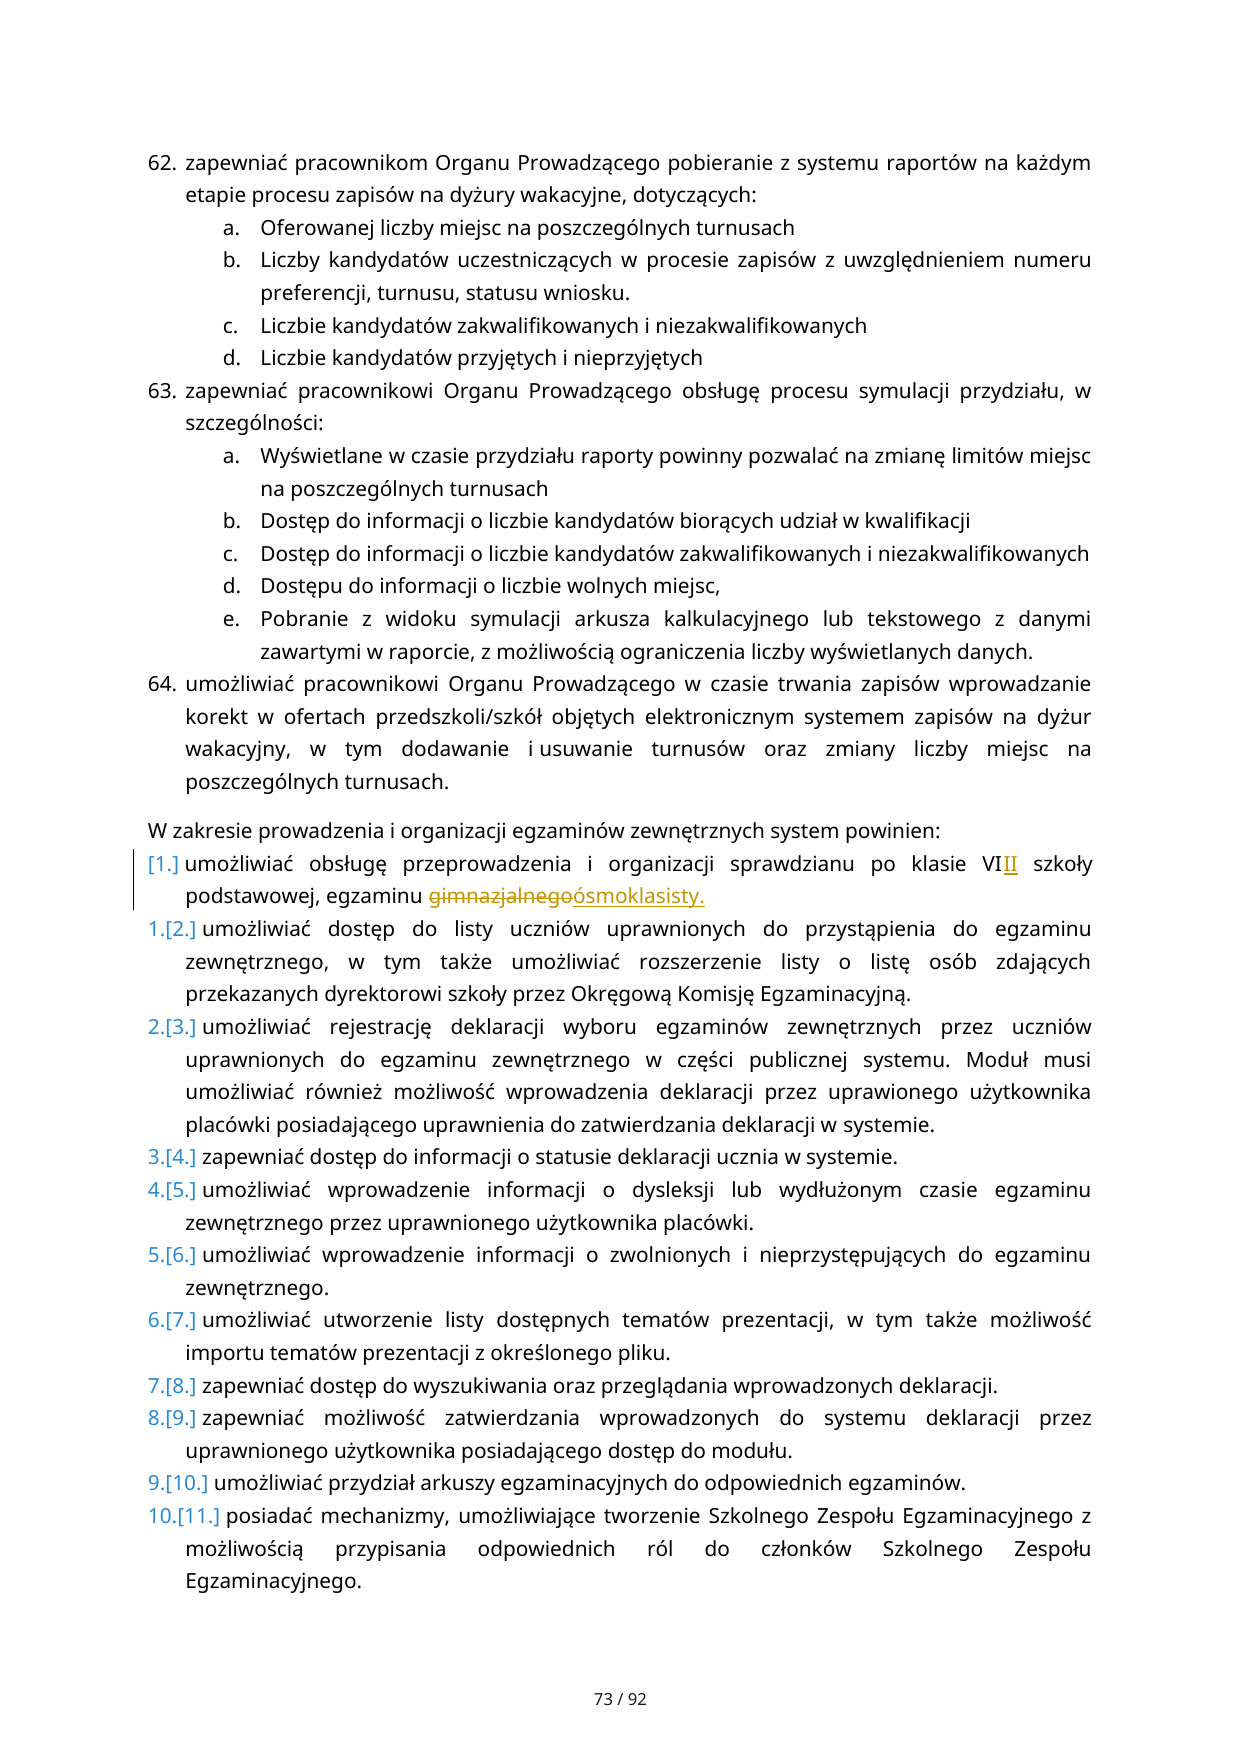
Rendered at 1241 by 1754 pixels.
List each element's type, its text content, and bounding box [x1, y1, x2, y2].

list Dostęp do informacji o liczbie kandydatów biorących udział w kwalifikacji [223, 506, 1092, 535]
list umożliwiać przydział arkuszy egzaminacyjnych do odpowiednich egzaminów. [148, 1468, 1092, 1497]
list umożliwiać dostęp do listy uczniów uprawnionych do przystąpienia do egzaminu zewnętrznego, w tym także umożliwiać rozszerzenie listy o listę osób zdających przekazanych dyrektorowi szkoły przez Okręgową Komisję Egzaminacyjną. [148, 914, 1092, 1008]
list umożliwiać obsługę przeprowadzenia i organizacji sprawdzianu po klasie VI szkoły podstawowej, egzaminu [148, 849, 1092, 910]
list zapewniać pracownikom Organu Prowadzącego pobieranie z systemu raportów na każdym etapie procesu zapisów na dyżury wakacyjne, dotyczących: [148, 148, 1092, 209]
list zapewniać dostęp do wyszukiwania oraz przeglądania wprowadzonych deklaracji. [148, 1371, 1092, 1399]
list Dostęp do informacji o liczbie kandydatów zakwalifikowanych i niezakwalifikowanych [223, 539, 1092, 567]
text W zakresie prowadzenia i organizacji egzaminów zewnętrznych system powinien: [148, 816, 1092, 845]
list Oferowanej liczby miejsc na poszczególnych turnusach [223, 213, 1092, 241]
list umożliwiać rejestrację deklaracji wyboru egzaminów zewnętrznych przez uczniów uprawnionych do egzaminu zewnętrznego w części publicznej systemu. Moduł musi umożliwiać również możliwość wprowadzenia deklaracji przez uprawionego użytkownika placówki posiadającego uprawnienia do zatwierdzania deklaracji w systemie. [148, 1012, 1092, 1138]
list zapewniać możliwość zatwierdzania wprowadzonych do systemu deklaracji przez uprawnionego użytkownika posiadającego dostęp do modułu. [148, 1403, 1092, 1464]
list Liczbie kandydatów zakwalifikowanych i niezakwalifikowanych [223, 311, 1092, 339]
list Liczbie kandydatów przyjętych i nieprzyjętych [223, 343, 1092, 372]
list posiadać mechanizmy, umożliwiające tworzenie Szkolnego Zespołu Egzaminacyjnego z możliwością przypisania odpowiednich ról do członków Szkolnego Zespołu Egzaminacyjnego. [148, 1501, 1092, 1595]
list zapewniać dostęp do informacji o statusie deklaracji ucznia w systemie. [148, 1142, 1092, 1171]
list umożliwiać utworzenie listy dostępnych tematów prezentacji, w tym także możliwość importu tematów prezentacji z określonego pliku. [148, 1306, 1092, 1367]
list Dostępu do informacji o liczbie wolnych miejsc, [223, 572, 1092, 600]
list Wyświetlane w czasie przydziału raporty powinny pozwalać na zmianę limitów miejsc na poszczególnych turnusach [223, 441, 1092, 502]
list umożliwiać pracownikowi Organu Prowadzącego w czasie trwania zapisów wprowadzanie korekt w ofertach przedszkoli/szkół objętych elektronicznym systemem zapisów na dyżur wakacyjny, w tym dodawanie i usuwanie turnusów oraz zmiany liczby miejsc na poszczególnych turnusach. [148, 669, 1092, 796]
list umożliwiać wprowadzenie informacji o dysleksji lub wydłużonym czasie egzaminu zewnętrznego przez uprawnionego użytkownika placówki. [148, 1175, 1092, 1236]
list Pobranie z widoku symulacji arkusza kalkulacyjnego lub tekstowego z danymi zawartymi w raporcie, z możliwością ograniczenia liczby wyświetlanych danych. [223, 604, 1092, 665]
list zapewniać pracownikowi Organu Prowadzącego obsługę procesu symulacji przydziału, w szczególności: [148, 376, 1092, 437]
list umożliwiać wprowadzenie informacji o zwolnionych i nieprzystępujących do egzaminu zewnętrznego. [148, 1240, 1092, 1301]
list Liczby kandydatów uczestniczących w procesie zapisów z uwzględnieniem numeru preferencji, turnusu, statusu wniosku. [223, 246, 1092, 307]
